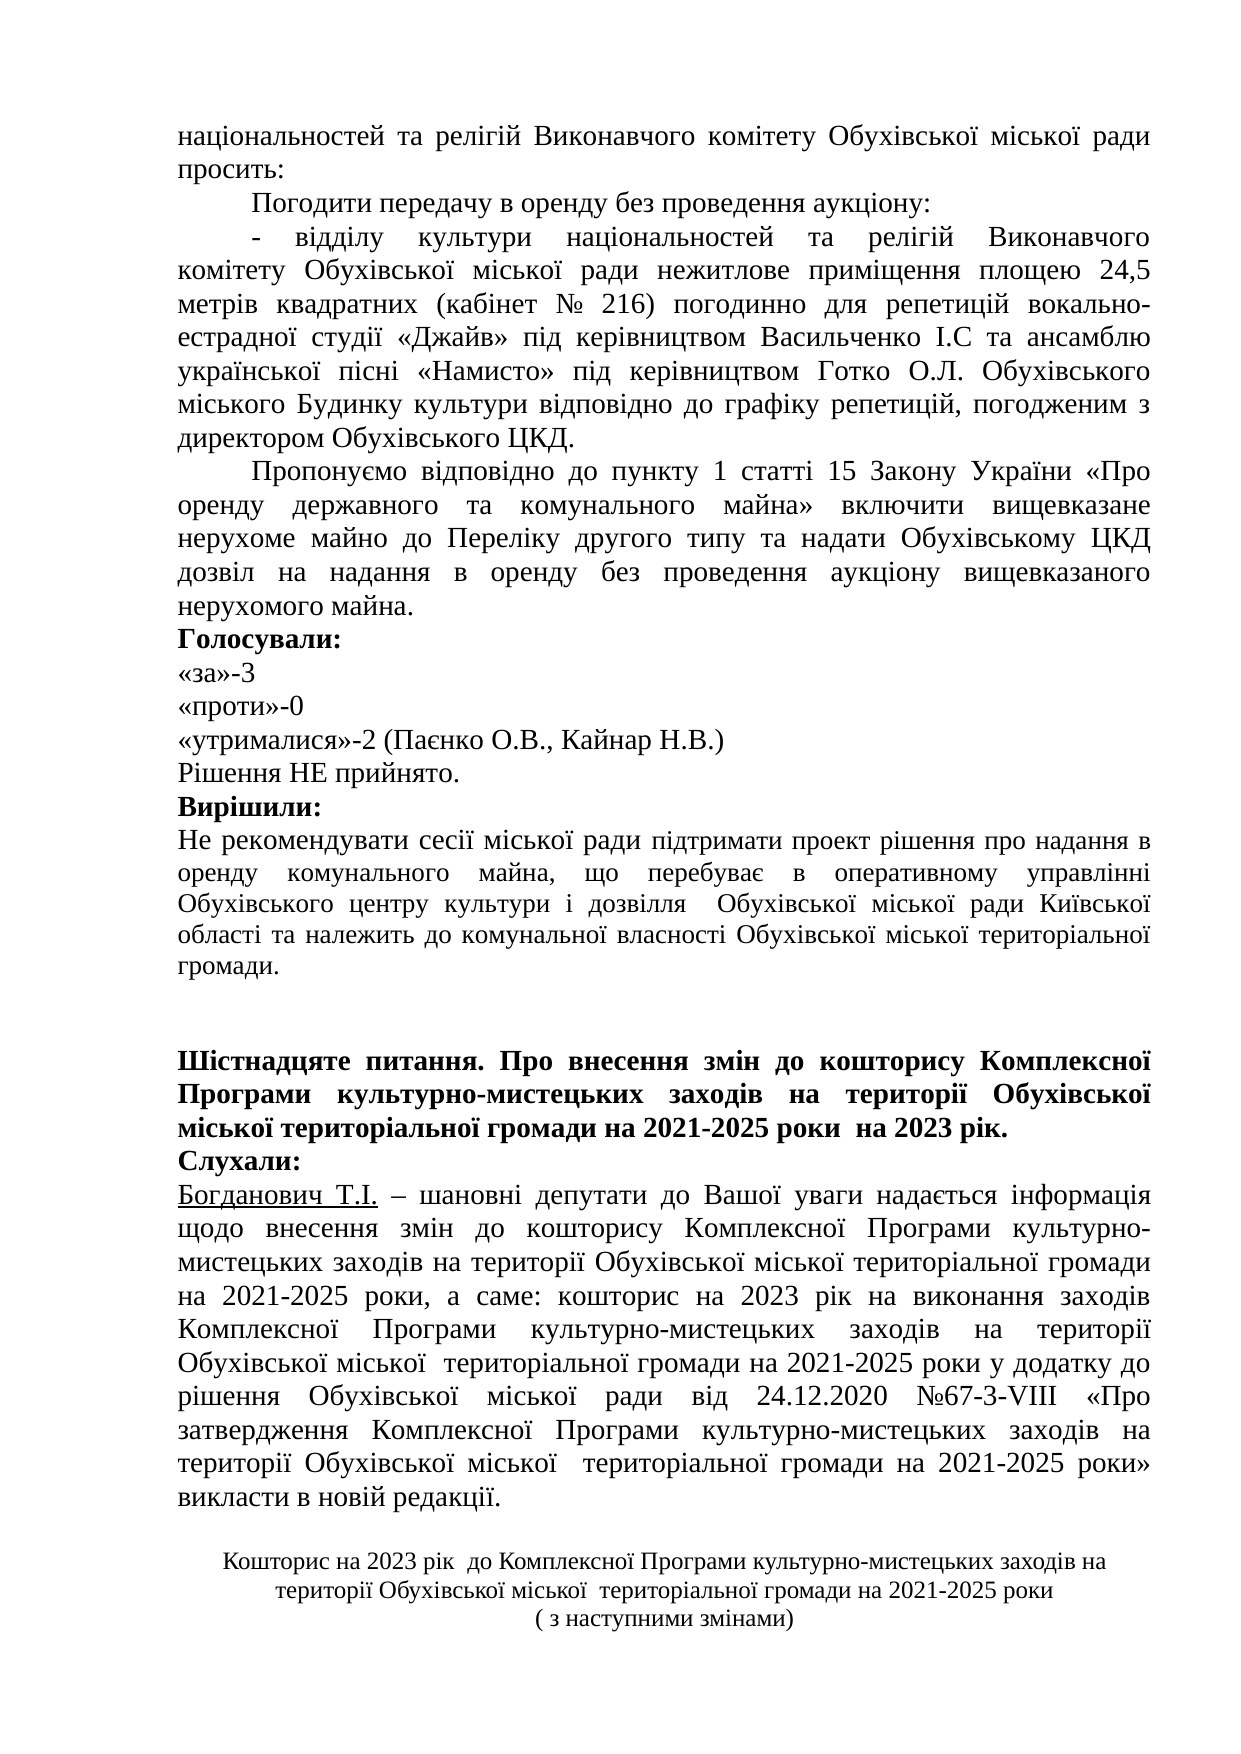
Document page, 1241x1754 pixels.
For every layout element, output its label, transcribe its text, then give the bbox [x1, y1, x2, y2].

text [177, 118, 1152, 185]
text Рішення НЕ прийнято. [177, 755, 1152, 789]
subtitle ( з наступними змінами) [177, 1603, 1152, 1632]
text Богданович Т.І. – шановні депутати до Вашої уваги надається інформація щодо внесення змін до кошторису Комплексної Програми культурно-мистецьких заходів на території Обухівської міської територіальної громади на 2021-2025 роки, а саме: кошторис на 2023 рік на виконання заходів Комплексної Програми культурно-мистецьких заходів на території Обухівської міської територіальної громади на 2021-2025 роки у додатку до рішення Обухівської міської ради від 24.12.2020 №67-3-VІІІ «Про затвердження Комплексної Програми культурно-мистецьких заходів на території Обухівської міської територіальної громади на 2021-2025 роки» викласти в новій редакції. [177, 1177, 1152, 1512]
text Не рекомендувати сесії міської ради підтримати проект рішення про надання в оренду комунального майна, що перебуває в оперативному управлінні Обухівського центру культури і дозвілля Обухівської міської ради Київської області та належить до комунальної власності Обухівської міської територіальної громади. [177, 822, 1152, 981]
text Слухали: [177, 1143, 1152, 1177]
subtitle Кошторис на 2023 рік до Комплексної Програми культурно-мистецьких заходів на території Обухівської міської територіальної громади на 2021-2025 роки [177, 1546, 1152, 1603]
text «утрималися»-2 (Паєнко О.В., Кайнар Н.В.) [177, 722, 1152, 755]
text Погодити передачу в оренду без проведення аукціону: [177, 185, 1152, 219]
text «за»-3 [177, 655, 1152, 688]
text Пропонуємо відповідно до пункту 1 статті 15 Закону України «Про оренду державного та комунального майна» включити вищевказане нерухоме майно до Переліку другого типу та надати Обухівському ЦКД дозвіл на надання в оренду без проведення аукціону вищевказаного нерухомого майна. [177, 453, 1152, 621]
text Голосували: [177, 621, 1152, 655]
text «проти»-0 [177, 688, 1152, 722]
text Вирішили: [177, 789, 1152, 822]
text - відділу культури національностей та релігій Виконавчого комітету Обухівської міської ради нежитлове приміщення площею 24,5 метрів квадратних (кабінет № 216) погодинно для репетицій вокально-естрадної студії «Джайв» під керівництвом Васильченко I.С та ансамблю української пісні «Намисто» під керівництвом Готко О.Л. Обухівського міського Будинку культури відповідно до графіку репетицій, погодженим з директором Обухівського ЦКД. [177, 219, 1152, 453]
text Шістнадцяте питання. Про внесення змін до кошторису Комплексної Програми культурно-мистецьких заходів на території Обухівської міської територіальної громади на 2021-2025 роки на 2023 рік. [177, 1043, 1152, 1143]
